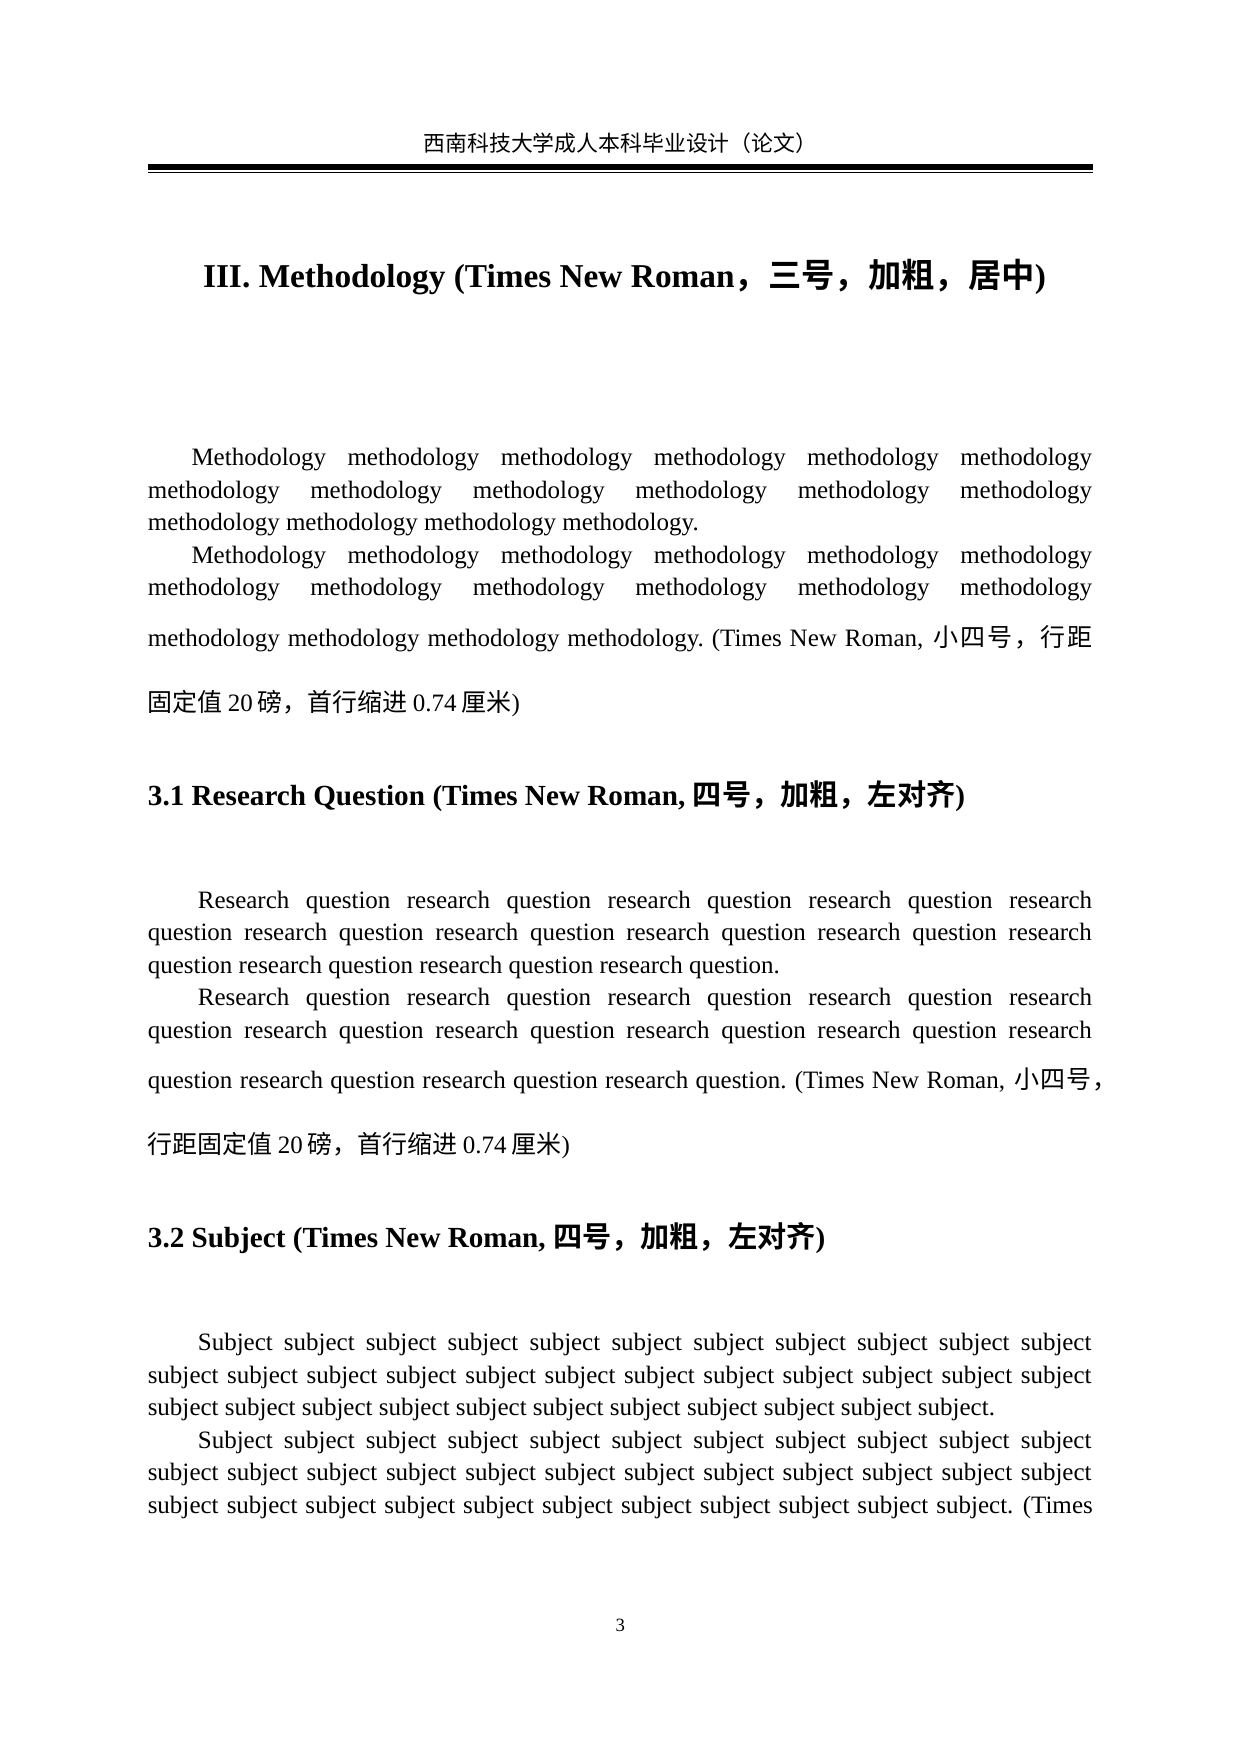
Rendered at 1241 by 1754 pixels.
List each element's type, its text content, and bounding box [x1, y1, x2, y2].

text Subject subject subject subject subject subject subject subject subject subject subject subject subject subject subject subject subject subject subject subject subject subject subject subject subject subject subject subject subject subject subject subject subject subject. [148, 1326, 1093, 1423]
text 3.1 Research Question (Times New Roman, 四号，加粗，左对齐) [148, 760, 1093, 825]
text Methodology methodology methodology methodology methodology methodology methodology methodology methodology methodology methodology methodology methodology methodology methodology methodology. (Times New Roman, 小四号，行距固定值20磅，首行缩进0.74厘米) [148, 538, 1093, 733]
text Methodology methodology methodology methodology methodology methodology methodology methodology methodology methodology methodology methodology methodology methodology methodology methodology. [148, 441, 1093, 538]
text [148, 1423, 1093, 1521]
text 3.2 Subject (Times New Roman, 四号，加粗，左对齐) [148, 1203, 1093, 1268]
text III. Methodology (Times New Roman，三号，加粗，居中) [148, 241, 1093, 306]
text Research question research question research question research question research question research question research question research question research question research question research question research question research question. [148, 883, 1093, 981]
text Research question research question research question research question research question research question research question research question research question research question research question research question research question. (Times New Roman, 小四号，行距固定值20磅，首行缩进0.74厘米) [148, 981, 1093, 1176]
